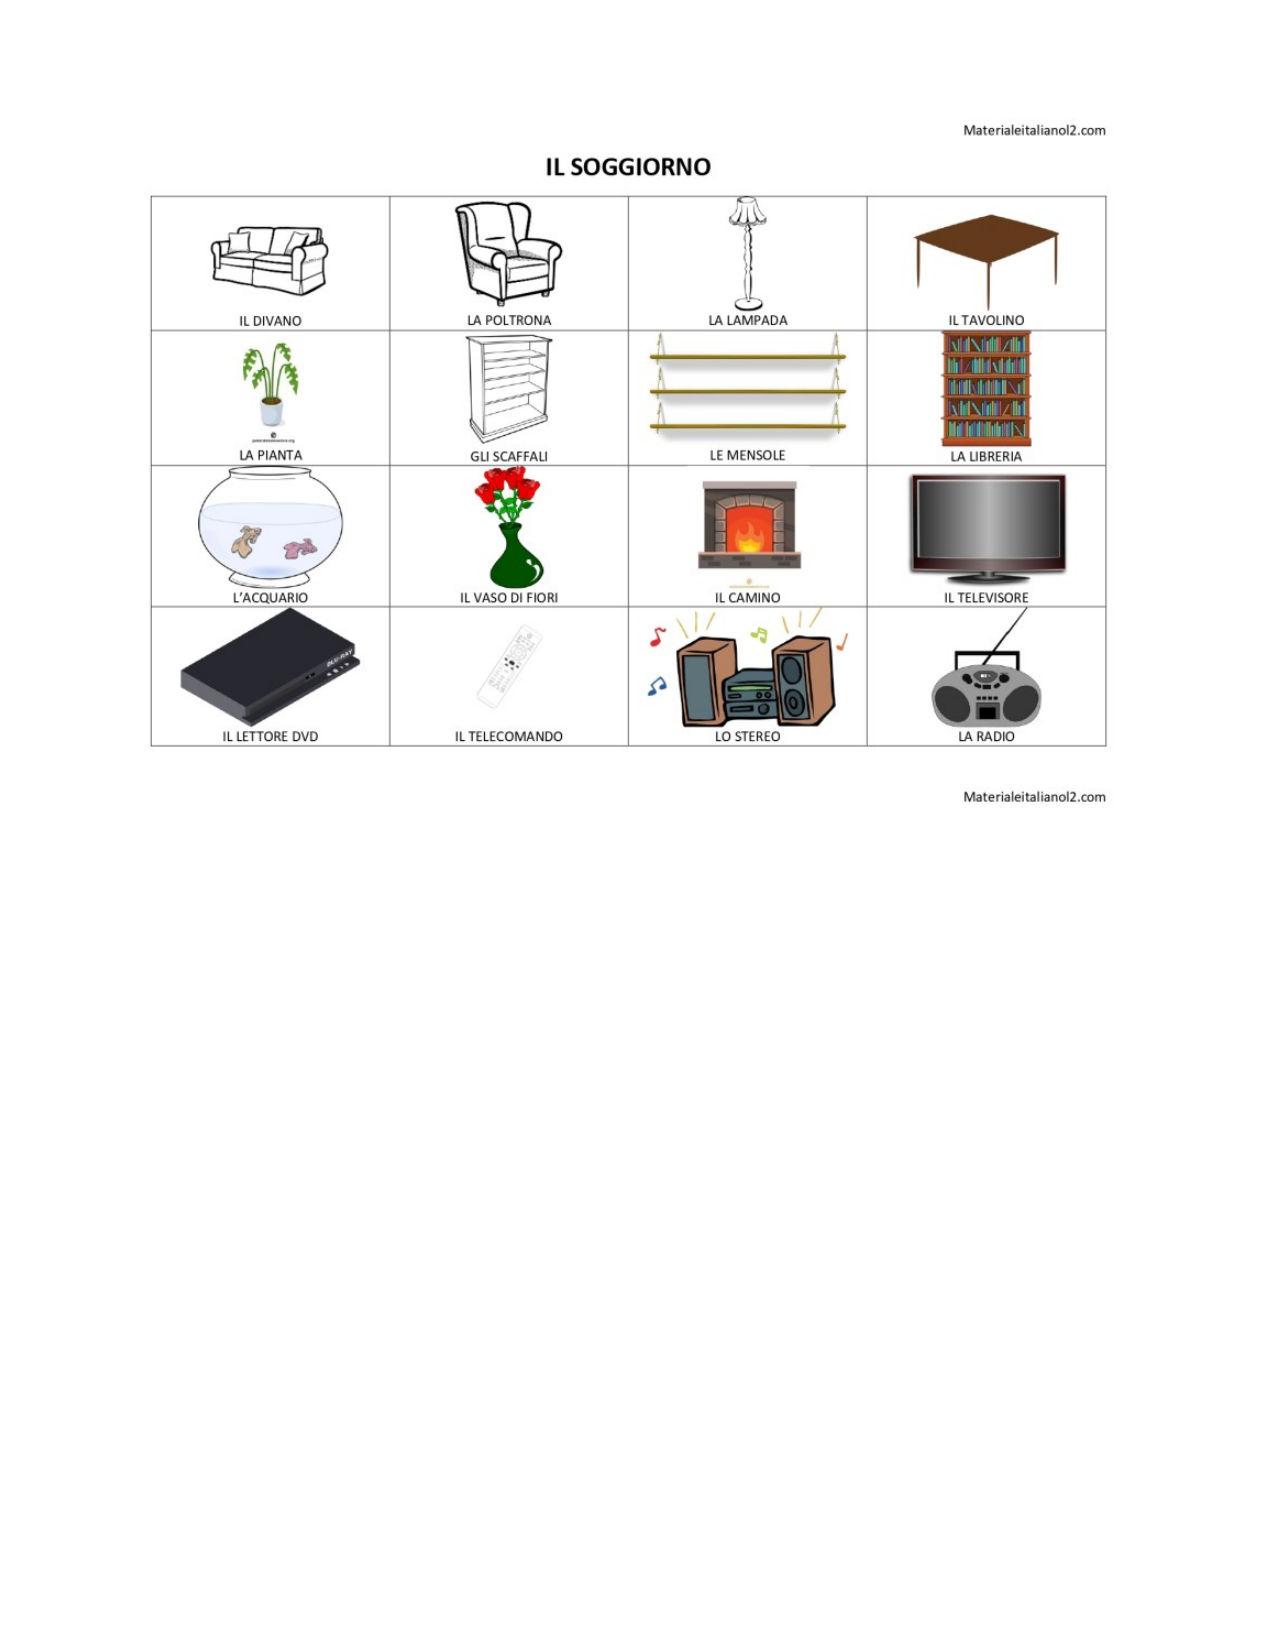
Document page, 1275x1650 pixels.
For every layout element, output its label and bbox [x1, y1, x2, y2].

picture [75, 75, 1200, 871]
